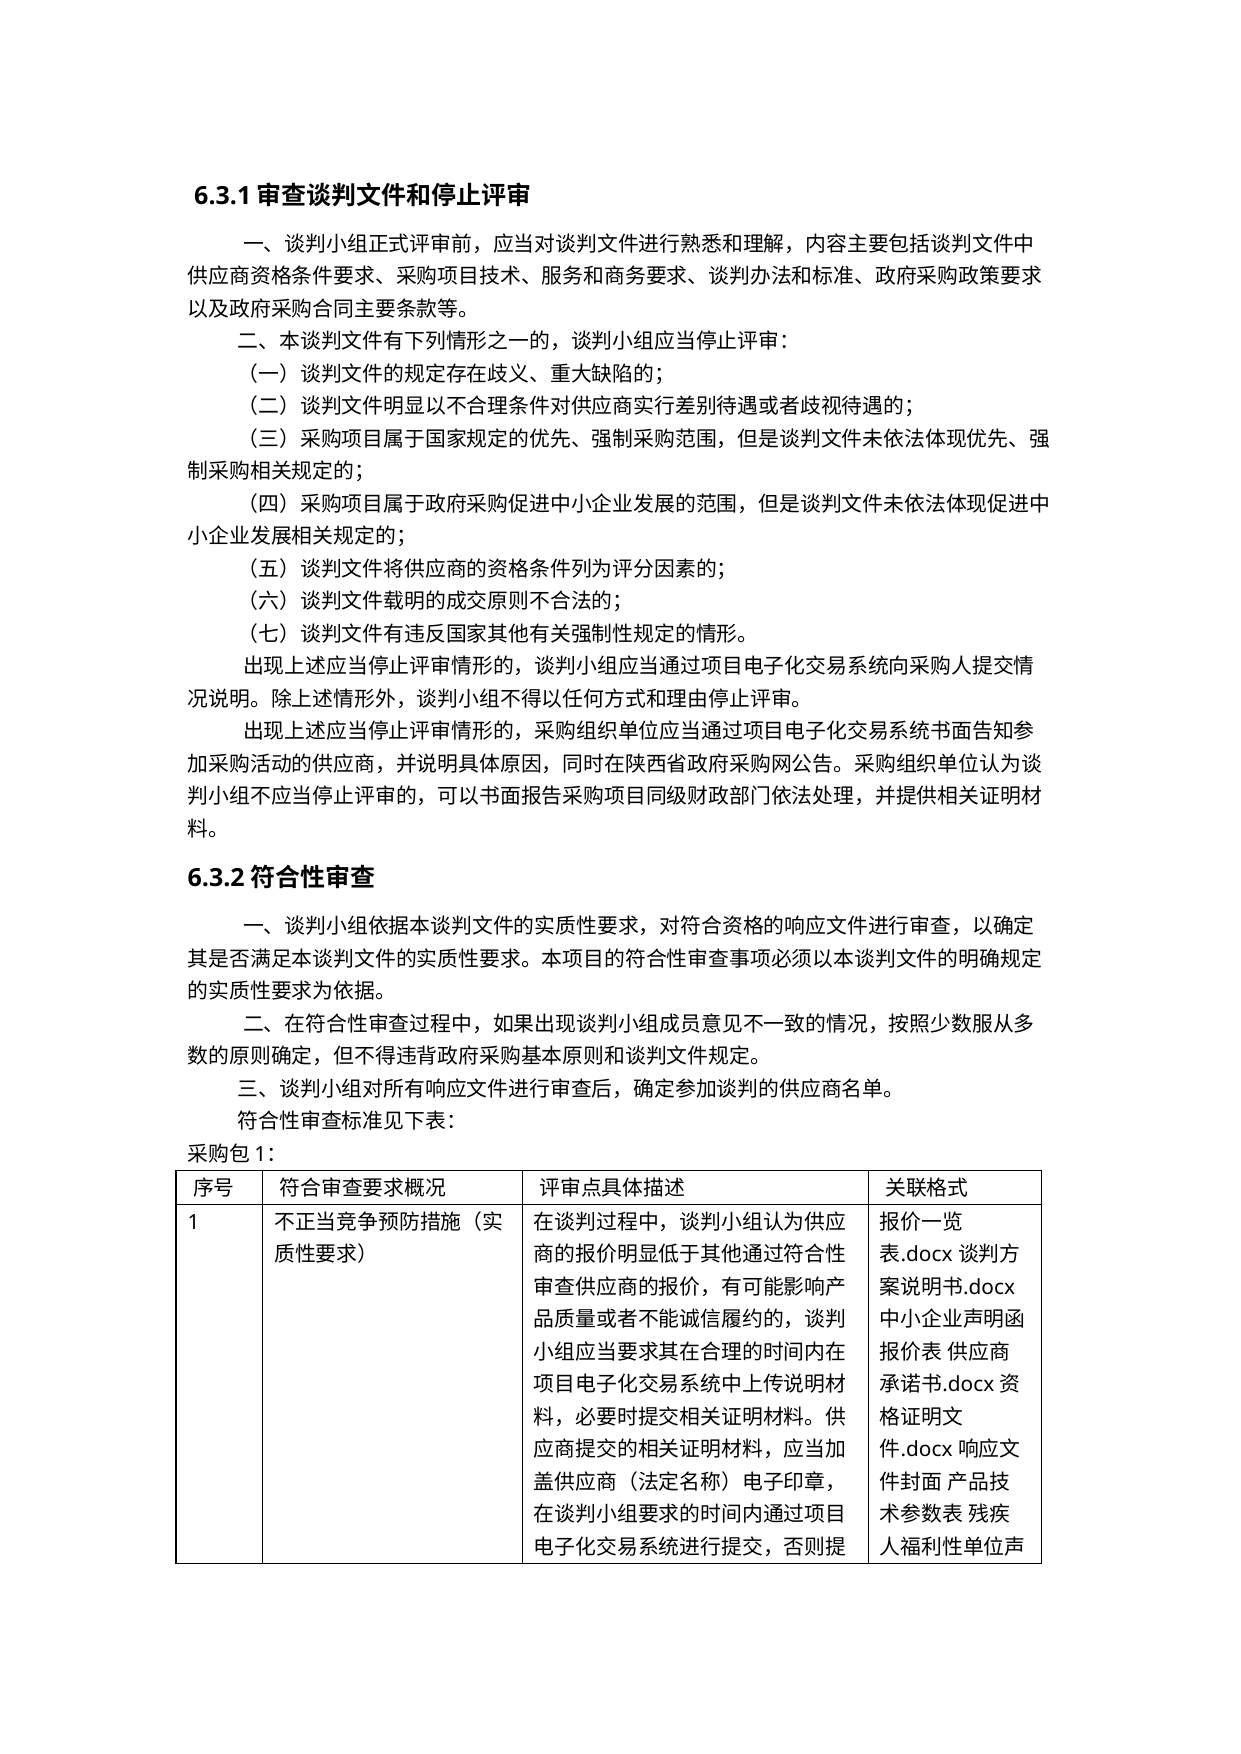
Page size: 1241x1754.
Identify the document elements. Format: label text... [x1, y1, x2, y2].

text （六）谈判文件载明的成交原则不合法的； [187, 584, 1053, 617]
text 6.3.1审查谈判文件和停止评审 [187, 162, 1053, 227]
text （二）谈判文件明显以不合理条件对供应商实行差别待遇或者歧视待遇的； [187, 389, 1053, 422]
table_header 评审点具体描述 [523, 1171, 868, 1203]
text 三、谈判小组对所有响应文件进行审查后，确定参加谈判的供应商名单。 [187, 1072, 1053, 1104]
text 二、本谈判文件有下列情形之一的，谈判小组应当停止评审： [187, 324, 1053, 357]
text （七）谈判文件有违反国家其他有关强制性规定的情形。 [187, 617, 1053, 649]
text （三）采购项目属于国家规定的优先、强制采购范围，但是谈判文件未依法体现优先、强制采购相关规定的； [187, 422, 1053, 487]
table_cell 1 [177, 1205, 262, 1563]
text 一、谈判小组正式评审前，应当对谈判文件进行熟悉和理解，内容主要包括谈判文件中供应商资格条件要求、采购项目技术、服务和商务要求、谈判办法和标准、政府采购政策要求以及政府采购合同主要条款等。 [187, 227, 1053, 324]
table_cell 不正当竞争预防措施（实质性要求） [263, 1205, 522, 1563]
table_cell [869, 1205, 1041, 1563]
text 出现上述应当停止评审情形的，采购组织单位应当通过项目电子化交易系统书面告知参加采购活动的供应商，并说明具体原因，同时在陕西省政府采购网公告。采购组织单位认为谈判小组不应当停止评审的，可以书面报告采购项目同级财政部门依法处理，并提供相关证明材料。 [187, 714, 1053, 844]
text 符合性审查标准见下表： [187, 1104, 1053, 1137]
text 一、谈判小组依据本谈判文件的实质性要求，对符合资格的响应文件进行审查，以确定其是否满足本谈判文件的实质性要求。本项目的符合性审查事项必须以本谈判文件的明确规定的实质性要求为依据。 [187, 909, 1053, 1007]
text 6.3.2符合性审查 [187, 844, 1053, 909]
table_header 符合审查要求概况 [263, 1171, 522, 1203]
text （五）谈判文件将供应商的资格条件列为评分因素的； [187, 552, 1053, 584]
text （四）采购项目属于政府采购促进中小企业发展的范围，但是谈判文件未依法体现促进中小企业发展相关规定的； [187, 487, 1053, 552]
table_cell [523, 1205, 868, 1563]
text 二、在符合性审查过程中，如果出现谈判小组成员意见不一致的情况，按照少数服从多数的原则确定，但不得违背政府采购基本原则和谈判文件规定。 [187, 1007, 1053, 1072]
text 采购包1： [187, 1137, 1053, 1169]
text （一）谈判文件的规定存在歧义、重大缺陷的； [187, 357, 1053, 389]
text 出现上述应当停止评审情形的，谈判小组应当通过项目电子化交易系统向采购人提交情况说明。除上述情形外，谈判小组不得以任何方式和理由停止评审。 [187, 649, 1053, 714]
table_header 序号 [177, 1171, 262, 1203]
table_header 关联格式 [869, 1171, 1041, 1203]
